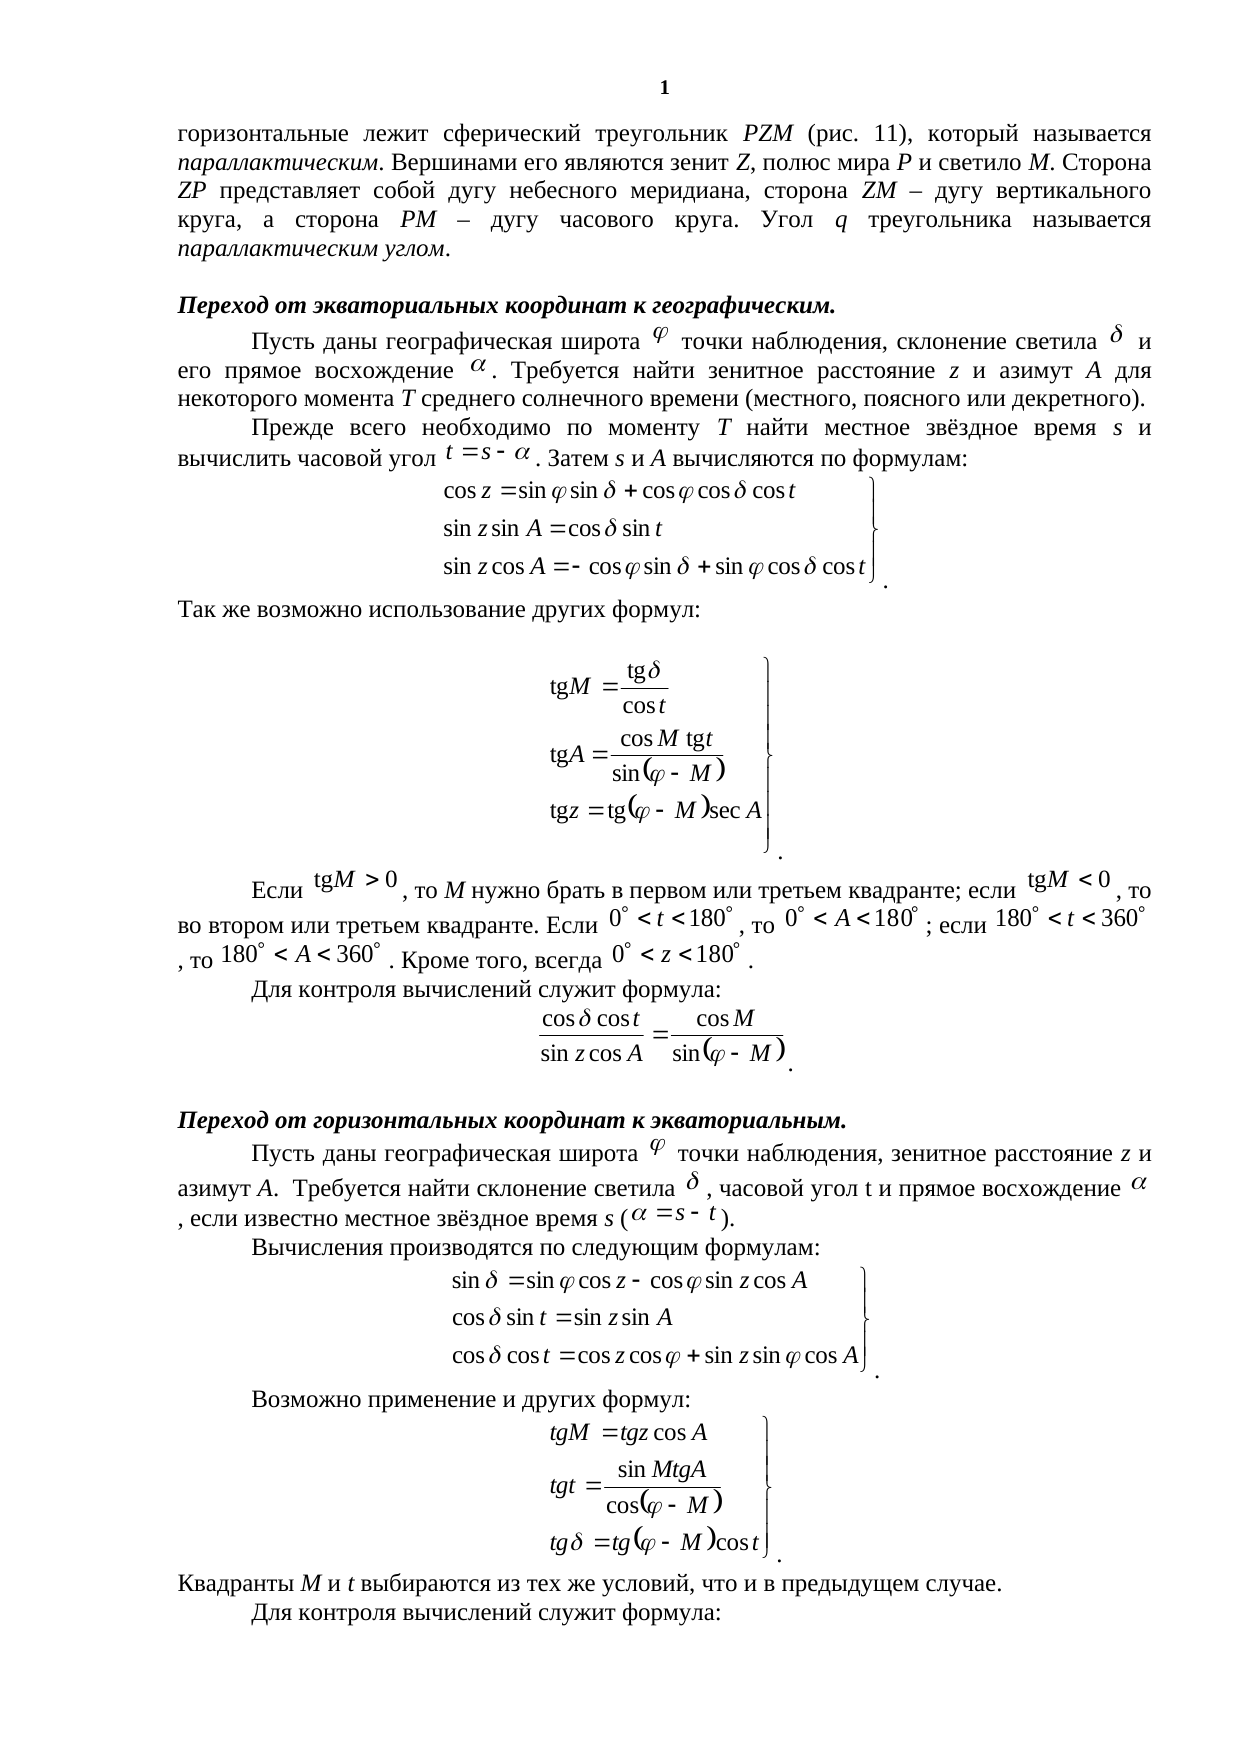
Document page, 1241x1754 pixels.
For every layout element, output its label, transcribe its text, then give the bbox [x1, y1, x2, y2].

text Так же возможно использование других формул: [177, 594, 1152, 623]
text Пусть даны географическая широта точки наблюдения, зенитное расстояние z и азимут A. Требуется найти склонение светила , часовой угол t и прямое восхождение , если известно местное звёздное время s (). [177, 1134, 1152, 1232]
text . [177, 1412, 1152, 1568]
text Квадранты M и t выбираются из тех же условий, что и в предыдущем случае. [177, 1568, 1152, 1597]
text Для контроля вычислений служит формула: [177, 1597, 1152, 1625]
text . [177, 652, 1152, 865]
text Если , то М нужно брать в первом или третьем квадранте; если , то во втором или третьем квадранте. Если , то ; если , то . Кроме того, всегда . [177, 865, 1152, 974]
text . [177, 1261, 1152, 1384]
text . [177, 1003, 1152, 1077]
text Пусть даны географическая широта точки наблюдения, склонение светила и его прямое восхождение . Требуется найти зенитное расстояние z и азимут А для некоторого момента Т среднего солнечного времени (местного, поясного или декретного). [177, 319, 1152, 412]
text Переход от экваториальных координат к географическим. [177, 291, 1152, 319]
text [177, 118, 1152, 262]
text Возможно применение и других формул: [177, 1384, 1152, 1412]
text Прежде всего необходимо по моменту Т найти местное звёздное время s и вычислить часовой угол . Затем s и A вычисляются по формулам: [177, 412, 1152, 472]
text Переход от горизонтальных координат к экваториальным. [177, 1106, 1152, 1134]
text Для контроля вычислений служит формула: [177, 974, 1152, 1003]
text Вычисления производятся по следующим формулам: [177, 1232, 1152, 1261]
text . [177, 472, 1152, 594]
